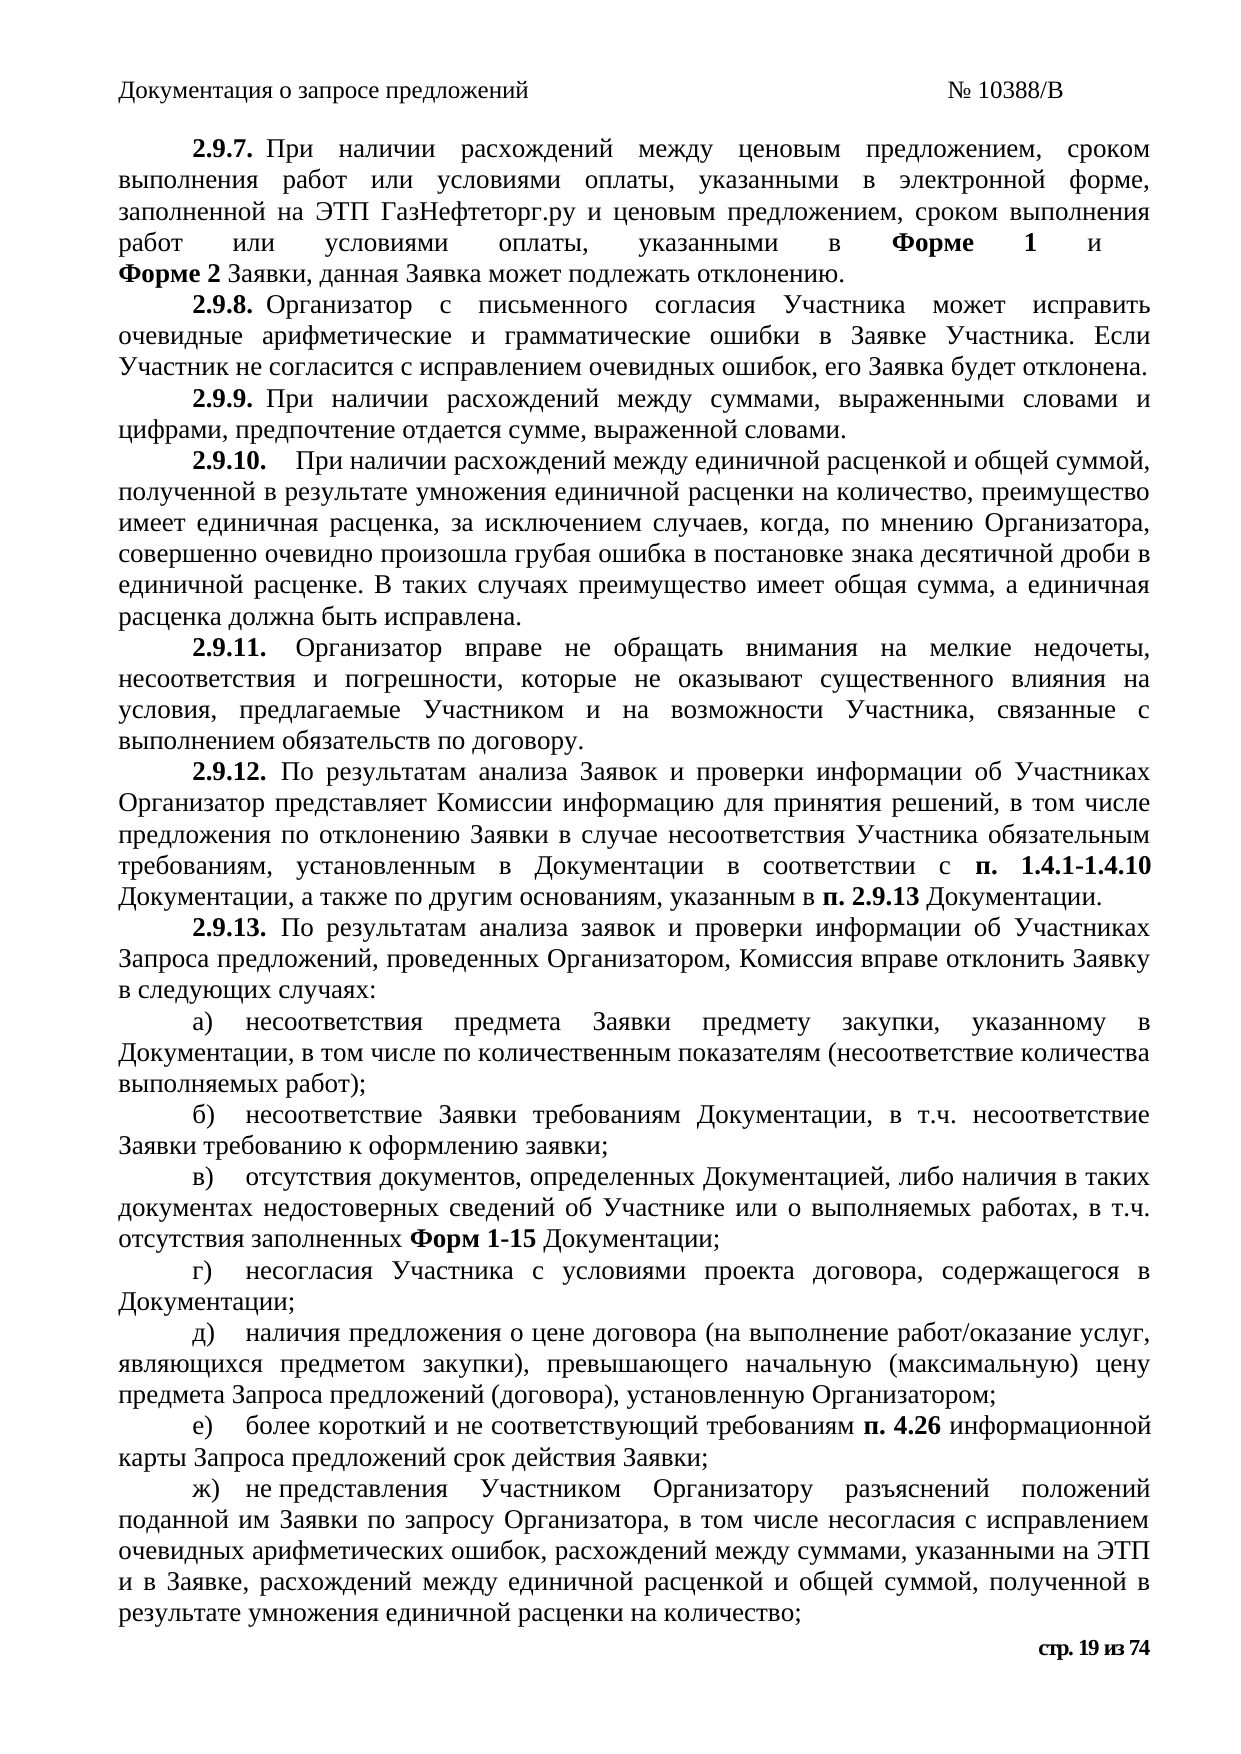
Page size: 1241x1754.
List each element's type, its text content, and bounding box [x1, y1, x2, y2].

list несоответствие Заявки требованиям Документации, в т.ч. несоответствие Заявки требованию к оформлению заявки; [118, 1098, 1152, 1160]
list несогласия Участника с условиями проекта договора, содержащегося в Документации; [118, 1254, 1152, 1316]
list При наличии расхождений между суммами, выраженными словами и цифрами, предпочтение отдается сумме, выраженной словами. [118, 382, 1152, 444]
list несоответствия предмета Заявки предмету закупки, указанному в Документации, в том числе по количественным показателям (несоответствие количества выполняемых работ); [118, 1004, 1152, 1098]
list По результатам анализа заявок и проверки информации об Участниках Запроса предложений, проведенных Организатором, Комиссия вправе отклонить Заявку в следующих случаях: [118, 911, 1152, 1004]
list При наличии расхождений между ценовым предложением, сроком выполнения работ или условиями оплаты, указанными в электронной форме, заполненной на ЭТП ГазНефтеторг.ру и ценовым предложением, сроком выполнения работ или условиями оплаты, указанными в Форме 1 и Форме 2 Заявки, данная Заявка может подлежать отклонению. [118, 132, 1152, 288]
list По результатам анализа Заявок и проверки информации об Участниках Организатор представляет Комиссии информацию для принятия решений, в том числе предложения по отклонению Заявки в случае несоответствия Участника обязательным требованиям, установленным в Документации в соответствии с п. 1.4.1-1.4.10 Документации, а также по другим основаниям, указанным в п. 2.9.13 Документации. [118, 755, 1152, 911]
list наличия предложения о цене договора (на выполнение работ/оказание услуг, являющихся предметом закупки), превышающего начальную (максимальную) цену предмета Запроса предложений (договора), установленную Организатором; [118, 1316, 1152, 1409]
list не представления Участником Организатору разъяснений положений поданной им Заявки по запросу Организатора, в том числе несогласия с исправлением очевидных арифметических ошибок, расхождений между суммами, указанными на ЭТП и в Заявке, расхождений между единичной расценкой и общей суммой, полученной в результате умножения единичной расценки на количество; [118, 1472, 1152, 1627]
list При наличии расхождений между единичной расценкой и общей суммой, полученной в результате умножения единичной расценки на количество, преимущество имеет единичная расценка, за исключением случаев, когда, по мнению Организатора, совершенно очевидно произошла грубая ошибка в постановке знака десятичной дроби в единичной расценке. В таких случаях преимущество имеет общая сумма, а единичная расценка должна быть исправлена. [118, 444, 1152, 631]
list Организатор с письменного согласия Участника может исправить очевидные арифметические и грамматические ошибки в Заявке Участника. Если Участник не согласится с исправлением очевидных ошибок, его Заявка будет отклонена. [118, 288, 1152, 382]
list более короткий и не соответствующий требованиям п. 4.26 информационной карты Запроса предложений срок действия Заявки; [118, 1409, 1152, 1472]
list Организатор вправе не обращать внимания на мелкие недочеты, несоответствия и погрешности, которые не оказывают существенного влияния на условия, предлагаемые Участником и на возможности Участника, связанные с выполнением обязательств по договору. [118, 631, 1152, 755]
list отсутствия документов, определенных Документацией, либо наличия в таких документах недостоверных сведений об Участнике или о выполняемых работах, в т.ч. отсутствия заполненных Форм 1-15 Документации; [118, 1160, 1152, 1254]
